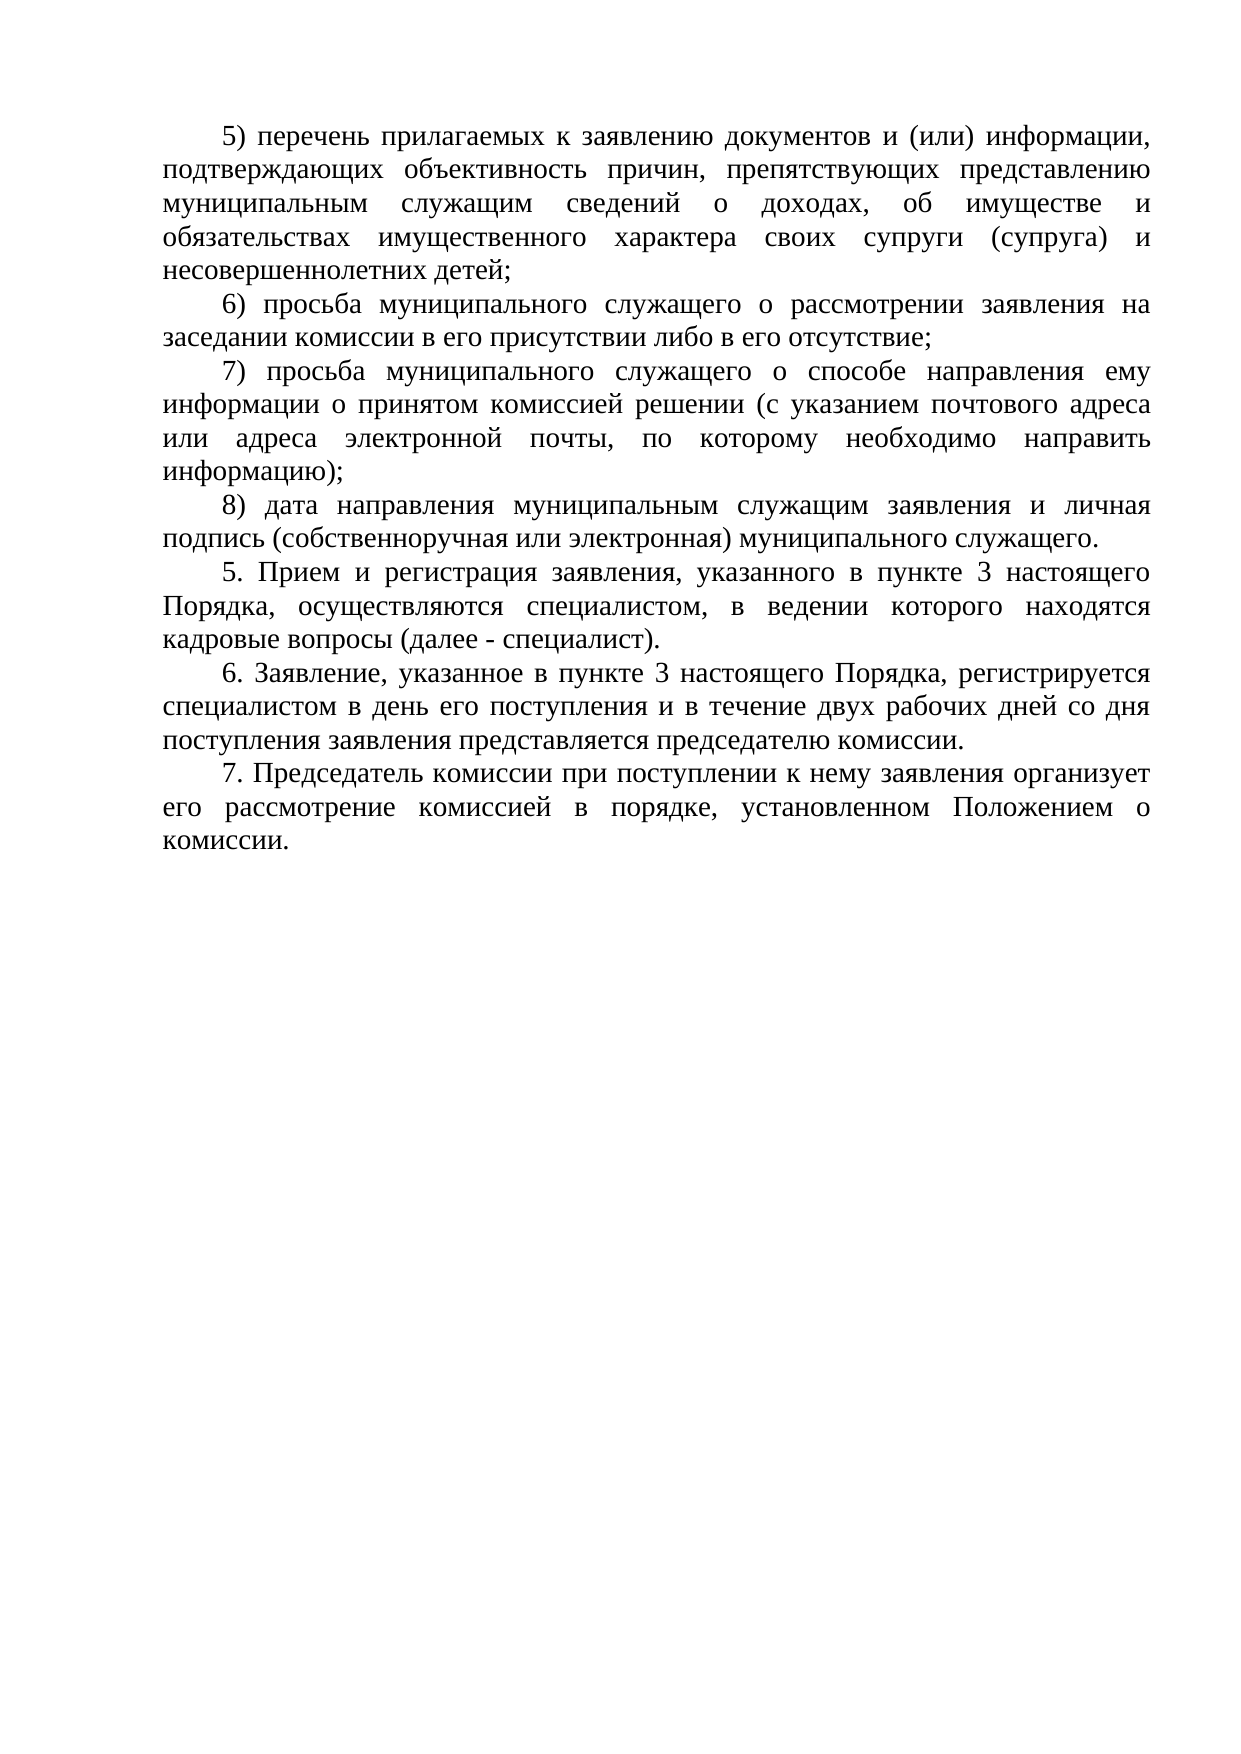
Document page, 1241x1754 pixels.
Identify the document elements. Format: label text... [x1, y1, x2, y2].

text 8) дата направления муниципальным служащим заявления и личная подпись (собственноручная или электронная) муниципального служащего. [162, 487, 1152, 554]
text 5. Прием и регистрация заявления, указанного в пункте 3 настоящего Порядка, осуществляются специалистом, в ведении которого находятся кадровые вопросы (далее - специалист). [162, 554, 1152, 655]
text 6) просьба муниципального служащего о рассмотрении заявления на заседании комиссии в его присутствии либо в его отсутствие; [162, 286, 1152, 353]
text 5) перечень прилагаемых к заявлению документов и (или) информации, подтверждающих объективность причин, препятствующих представлению муниципальным служащим сведений о доходах, об имуществе и обязательствах имущественного характера своих супруги (супруга) и несовершеннолетних детей; [162, 118, 1152, 286]
text 7) просьба муниципального служащего о способе направления ему информации о принятом комиссией решении (с указанием почтового адреса или адреса электронной почты, по которому необходимо направить информацию); [162, 353, 1152, 487]
text 7. Председатель комиссии при поступлении к нему заявления организует его рассмотрение комиссией в порядке, установленном Положением о комиссии. [162, 755, 1152, 856]
text 6. Заявление, указанное в пункте 3 настоящего Порядка, регистрируется специалистом в день его поступления и в течение двух рабочих дней со дня поступления заявления представляется председателю комиссии. [162, 655, 1152, 755]
